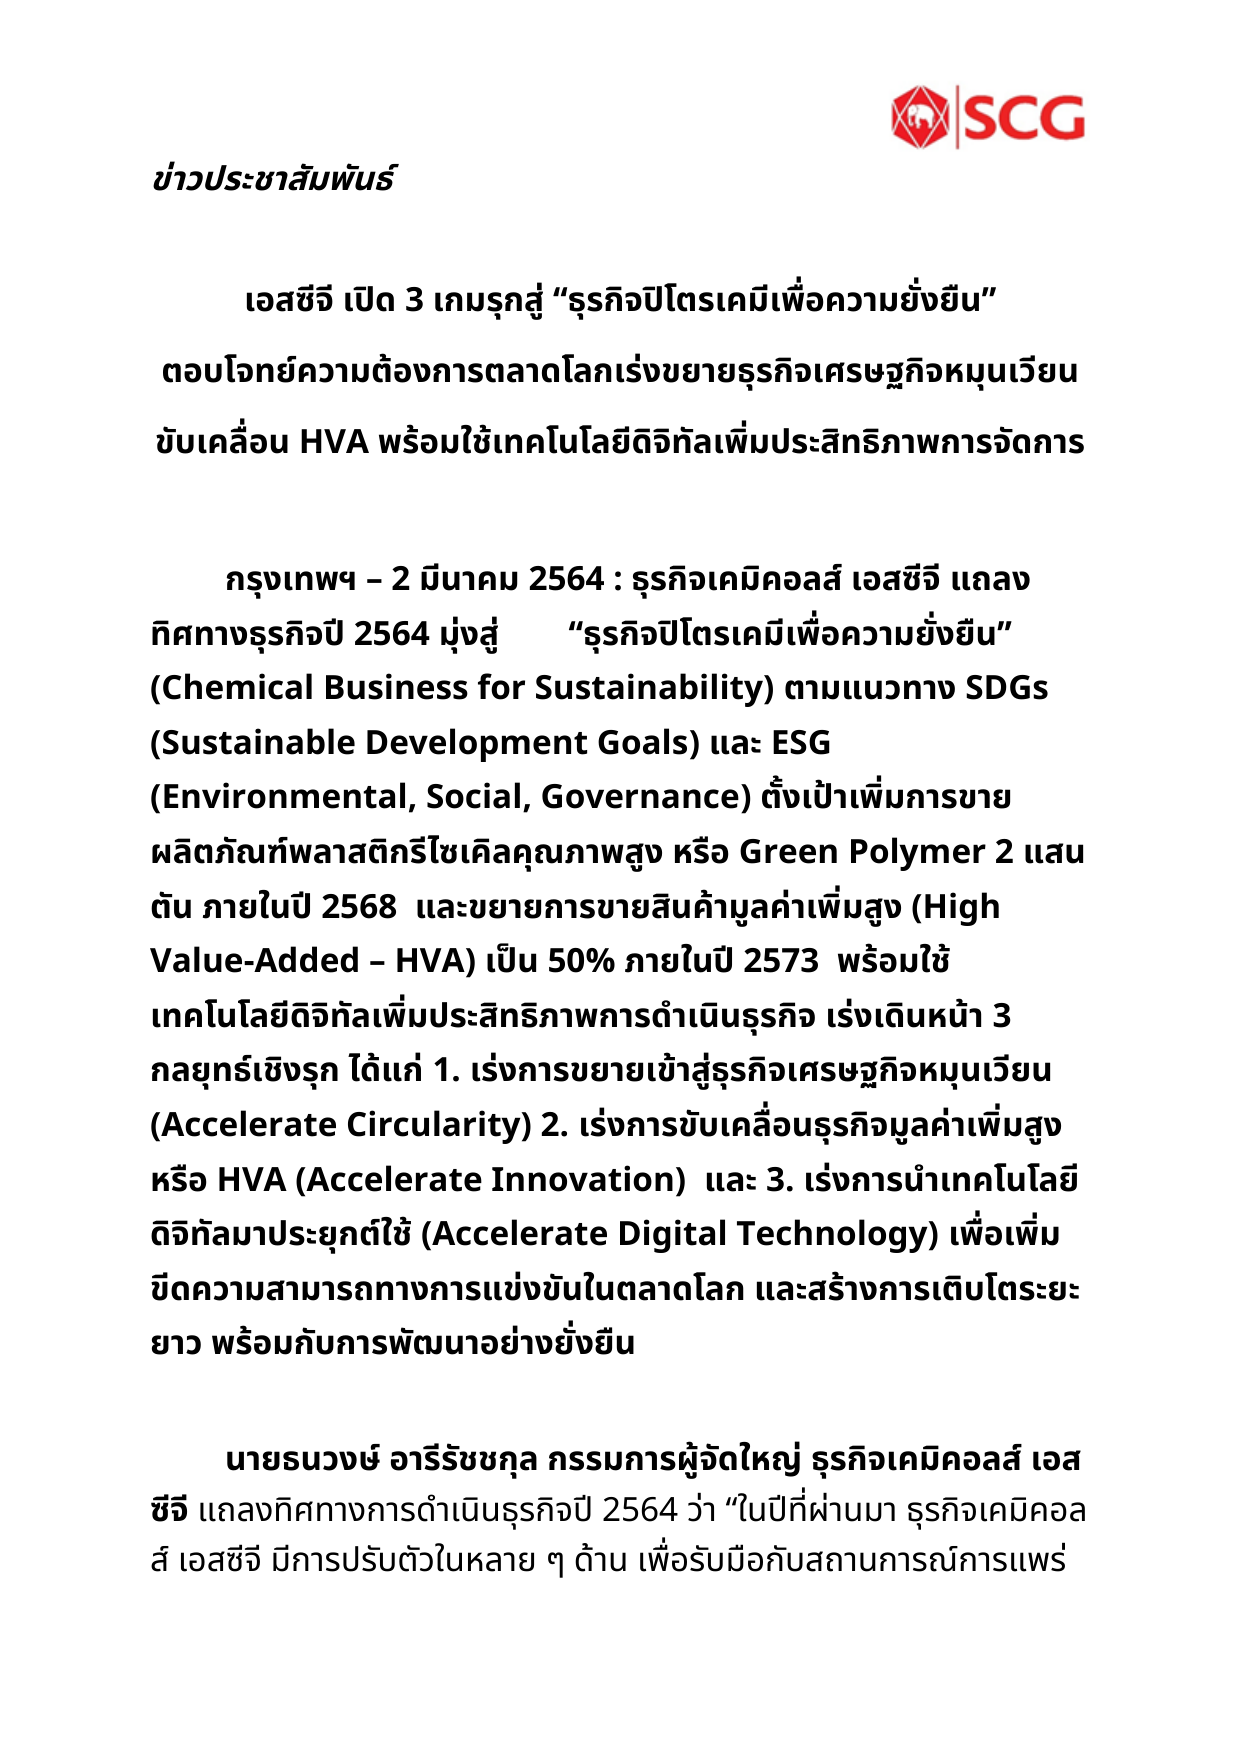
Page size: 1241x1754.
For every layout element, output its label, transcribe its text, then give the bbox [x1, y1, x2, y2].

picture [887, 73, 1091, 156]
text กรุงเทพฯ – 2 มีนาคม 2564 : ธุรกิจเคมิคอลส์ เอสซีจี แถลงทิศทางธุรกิจปี 2564 มุ่งสู่ “ธุรกิจปิโตรเคมีเพื่อความยั่งยืน” (Chemical Business for Sustainability) ตามแนวทาง SDGs (Sustainable Development Goals) และ ESG (Environmental, Social, Governance) ตั้งเป้าเพิ่มการขายผลิตภัณฑ์พลาสติกรีไซเคิลคุณภาพสูง หรือ Green Polymer 2 แสนตัน ภายในปี 2568 และขยายการขายสินค้ามูลค่าเพิ่มสูง (High Value-Added – HVA) เป็น 50% ภายในปี 2573 พร้อมใช้เทคโนโลยีดิจิทัลเพิ่มประสิทธิภาพการดำเนินธุรกิจ เร่งเดินหน้า 3 กลยุทธ์เชิงรุก ได้แก่ 1. เร่งการขยายเข้าสู่ธุรกิจเศรษฐกิจหมุนเวียน (Accelerate Circularity) 2. เร่งการขับเคลื่อนธุรกิจมูลค่าเพิ่มสูง หรือ HVA (Accelerate Innovation) และ 3. เร่งการนำเทคโนโลยีดิจิทัลมาประยุกต์ใช้ (Accelerate Digital Technology) เพื่อเพิ่มขีดความสามารถทางการแข่งขันในตลาดโลก และสร้างการเติบโตระยะยาว พร้อมกับการพัฒนาอย่างยั่งยืน [150, 555, 1090, 1369]
text ตอบโจทย์ความต้องการตลาดโลกเร่งขยายธุรกิจเศรษฐกิจหมุนเวียน [150, 347, 1090, 397]
text ข่าวประชาสัมพันธ์ [150, 155, 1090, 206]
text ขับเคลื่อน HVA พร้อมใช้เทคโนโลยีดิจิทัลเพิ่มประสิทธิภาพการจัดการ [150, 418, 1090, 469]
text เอสซีจี เปิด 3 เกมรุกสู่ “ธุรกิจปิโตรเคมีเพื่อความยั่งยืน” [150, 276, 1090, 326]
